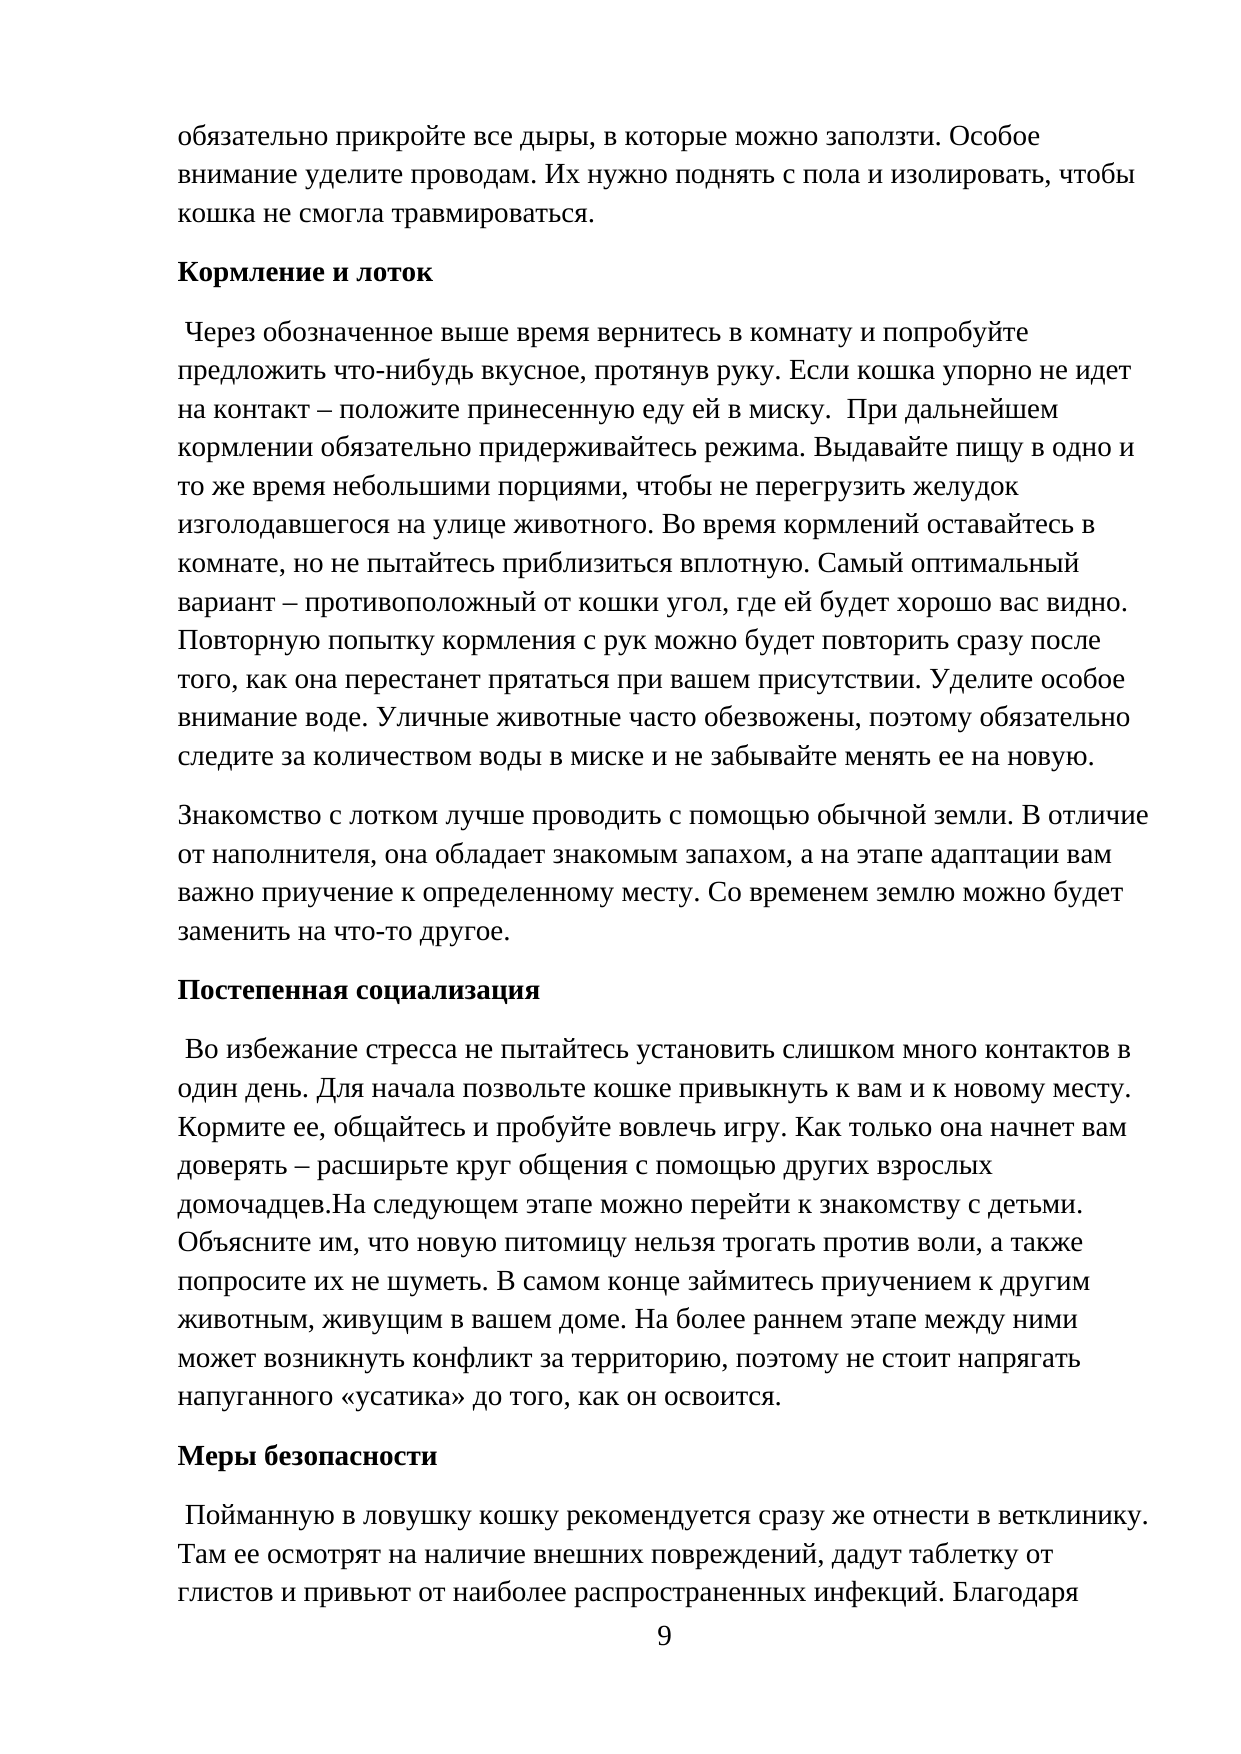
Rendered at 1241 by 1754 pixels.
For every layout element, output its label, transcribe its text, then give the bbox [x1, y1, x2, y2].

text Через обозначенное выше время вернитесь в комнату и попробуйте предложить что-нибудь вкусное, протянув руку. Если кошка упорно не идет на контакт – положите принесенную еду ей в миску. При дальнейшем кормлении обязательно придерживайтесь режима. Выдавайте пищу в одно и то же время небольшими порциями, чтобы не перегрузить желудок изголодавшегося на улице животного. Во время кормлений оставайтесь в комнате, но не пытайтесь приблизиться вплотную. Самый оптимальный вариант – противоположный от кошки угол, где ей будет хорошо вас видно. Повторную попытку кормления с рук можно будет повторить сразу после того, как она перестанет прятаться при вашем присутствии. Уделите особое внимание воде. Уличные животные часто обезвожены, поэтому обязательно следите за количеством воды в миске и не забывайте менять ее на новую. [177, 314, 1152, 771]
text Постепенная социализация [177, 972, 1152, 1006]
text Во избежание стресса не пытайтесь установить слишком много контактов в один день. Для начала позвольте кошке привыкнуть к вам и к новому месту. Кормите ее, общайтесь и пробуйте вовлечь игру. Как только она начнет вам доверять – расширьте круг общения с помощью других взрослых домочадцев.На следующем этапе можно перейти к знакомству с детьми. Объясните им, что новую питомицу нельзя трогать против воли, а также попросите их не шуметь. В самом конце займитесь приучением к другим животным, живущим в вашем доме. На более раннем этапе между ними может возникнуть конфликт за территорию, поэтому не стоит напрягать напуганного «усатика» до того, как он освоится. [177, 1032, 1152, 1412]
text Кормление и лоток [177, 254, 1152, 288]
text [177, 118, 1152, 229]
text Меры безопасности [177, 1438, 1152, 1471]
text Знакомство с лотком лучше проводить с помощью обычной земли. В отличие от наполнителя, она обладает знакомым запахом, а на этапе адаптации вам важно приучение к определенному месту. Со временем землю можно будет заменить на что-то другое. [177, 797, 1152, 946]
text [177, 1497, 1152, 1608]
